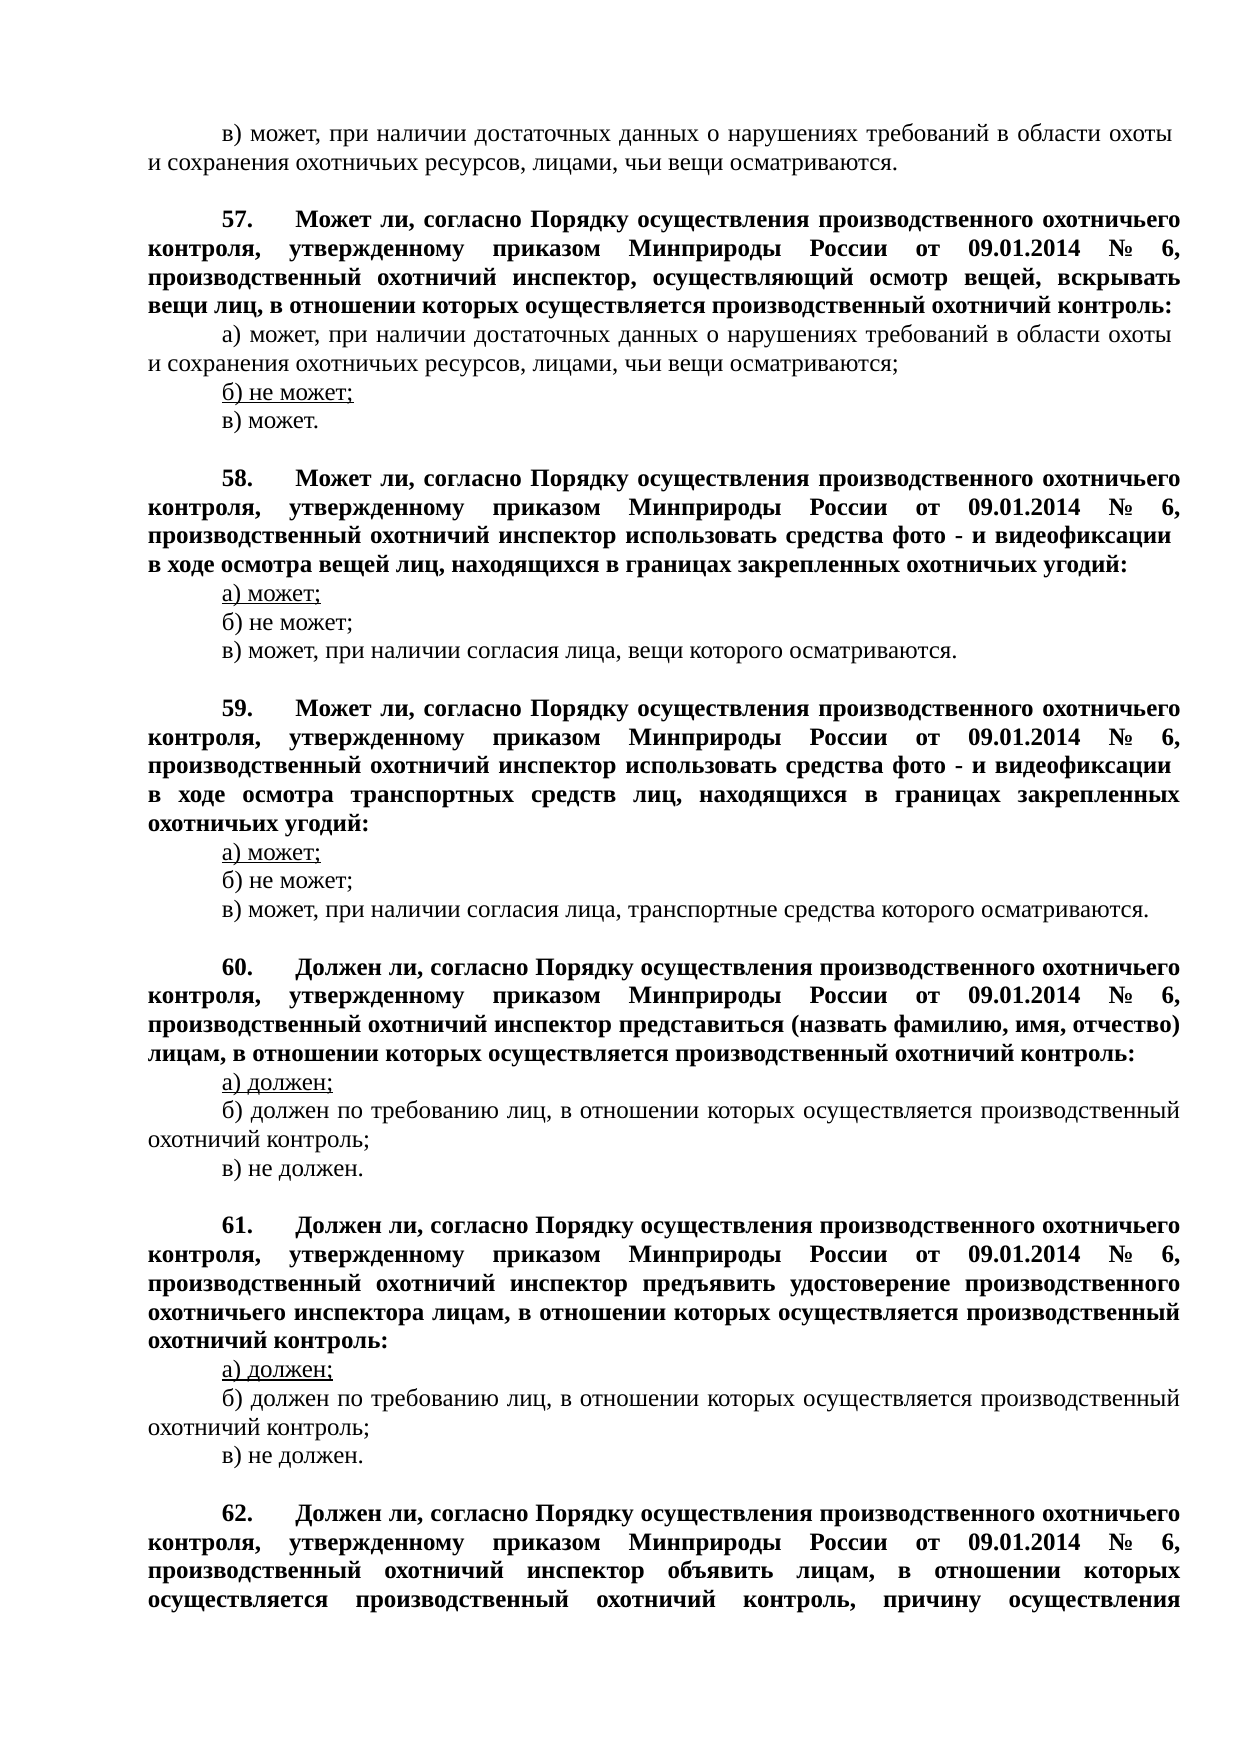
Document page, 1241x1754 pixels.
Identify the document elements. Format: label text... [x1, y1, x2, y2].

list а) должен; [148, 1067, 1181, 1096]
list в) не должен. [148, 1153, 1181, 1182]
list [148, 1498, 1181, 1613]
list Должен ли, согласно Порядку осуществления производственного охотничьего контроля, утвержденному приказом Минприроды России от 09.01.2014 № 6, производственный охотничий инспектор предъявить удостоверение производственного охотничьего инспектора лицам, в отношении которых осуществляется производственный охотничий контроль: [148, 1211, 1181, 1354]
list Может ли, согласно Порядку осуществления производственного охотничьего контроля, утвержденному приказом Минприроды России от 09.01.2014 № 6, производственный охотничий инспектор, осуществляющий осмотр вещей, вскрывать вещи лиц, в отношении которых осуществляется производственный охотничий контроль: [148, 204, 1181, 319]
list б) не может; [148, 866, 1181, 894]
list в) может, при наличии согласия лица, транспортные средства которого осматриваются. [148, 894, 1181, 923]
list Должен ли, согласно Порядку осуществления производственного охотничьего контроля, утвержденному приказом Минприроды России от 09.01.2014 № 6, производственный охотничий инспектор представиться (назвать фамилию, имя, отчество) лицам, в отношении которых осуществляется производственный охотничий контроль: [148, 952, 1181, 1067]
list Может ли, согласно Порядку осуществления производственного охотничьего контроля, утвержденному приказом Минприроды России от 09.01.2014 № 6, производственный охотничий инспектор использовать средства фото - и видеофиксации в ходе осмотра транспортных средств лиц, находящихся в границах закрепленных охотничьих угодий: [148, 693, 1181, 837]
list в) не должен. [148, 1441, 1181, 1469]
list в) может. [148, 406, 1181, 434]
list а) должен; [148, 1354, 1181, 1383]
list б) не может; [148, 377, 1181, 406]
list а) может, при наличии достаточных данных о нарушениях требований в области охоты и сохранения охотничьих ресурсов, лицами, чьи вещи осматриваются; [148, 319, 1181, 377]
list а) может; [148, 578, 1181, 607]
list б) должен по требованию лиц, в отношении которых осуществляется производственный охотничий контроль; [148, 1096, 1181, 1153]
list Может ли, согласно Порядку осуществления производственного охотничьего контроля, утвержденному приказом Минприроды России от 09.01.2014 № 6, производственный охотничий инспектор использовать средства фото - и видеофиксации в ходе осмотра вещей лиц, находящихся в границах закрепленных охотничьих угодий: [148, 463, 1181, 578]
list а) может; [148, 837, 1181, 866]
list б) должен по требованию лиц, в отношении которых осуществляется производственный охотничий контроль; [148, 1383, 1181, 1441]
list б) не может; [148, 607, 1181, 636]
list в) может, при наличии достаточных данных о нарушениях требований в области охоты и сохранения охотничьих ресурсов, лицами, чьи вещи осматриваются. [148, 118, 1181, 176]
list в) может, при наличии согласия лица, вещи которого осматриваются. [148, 636, 1181, 664]
